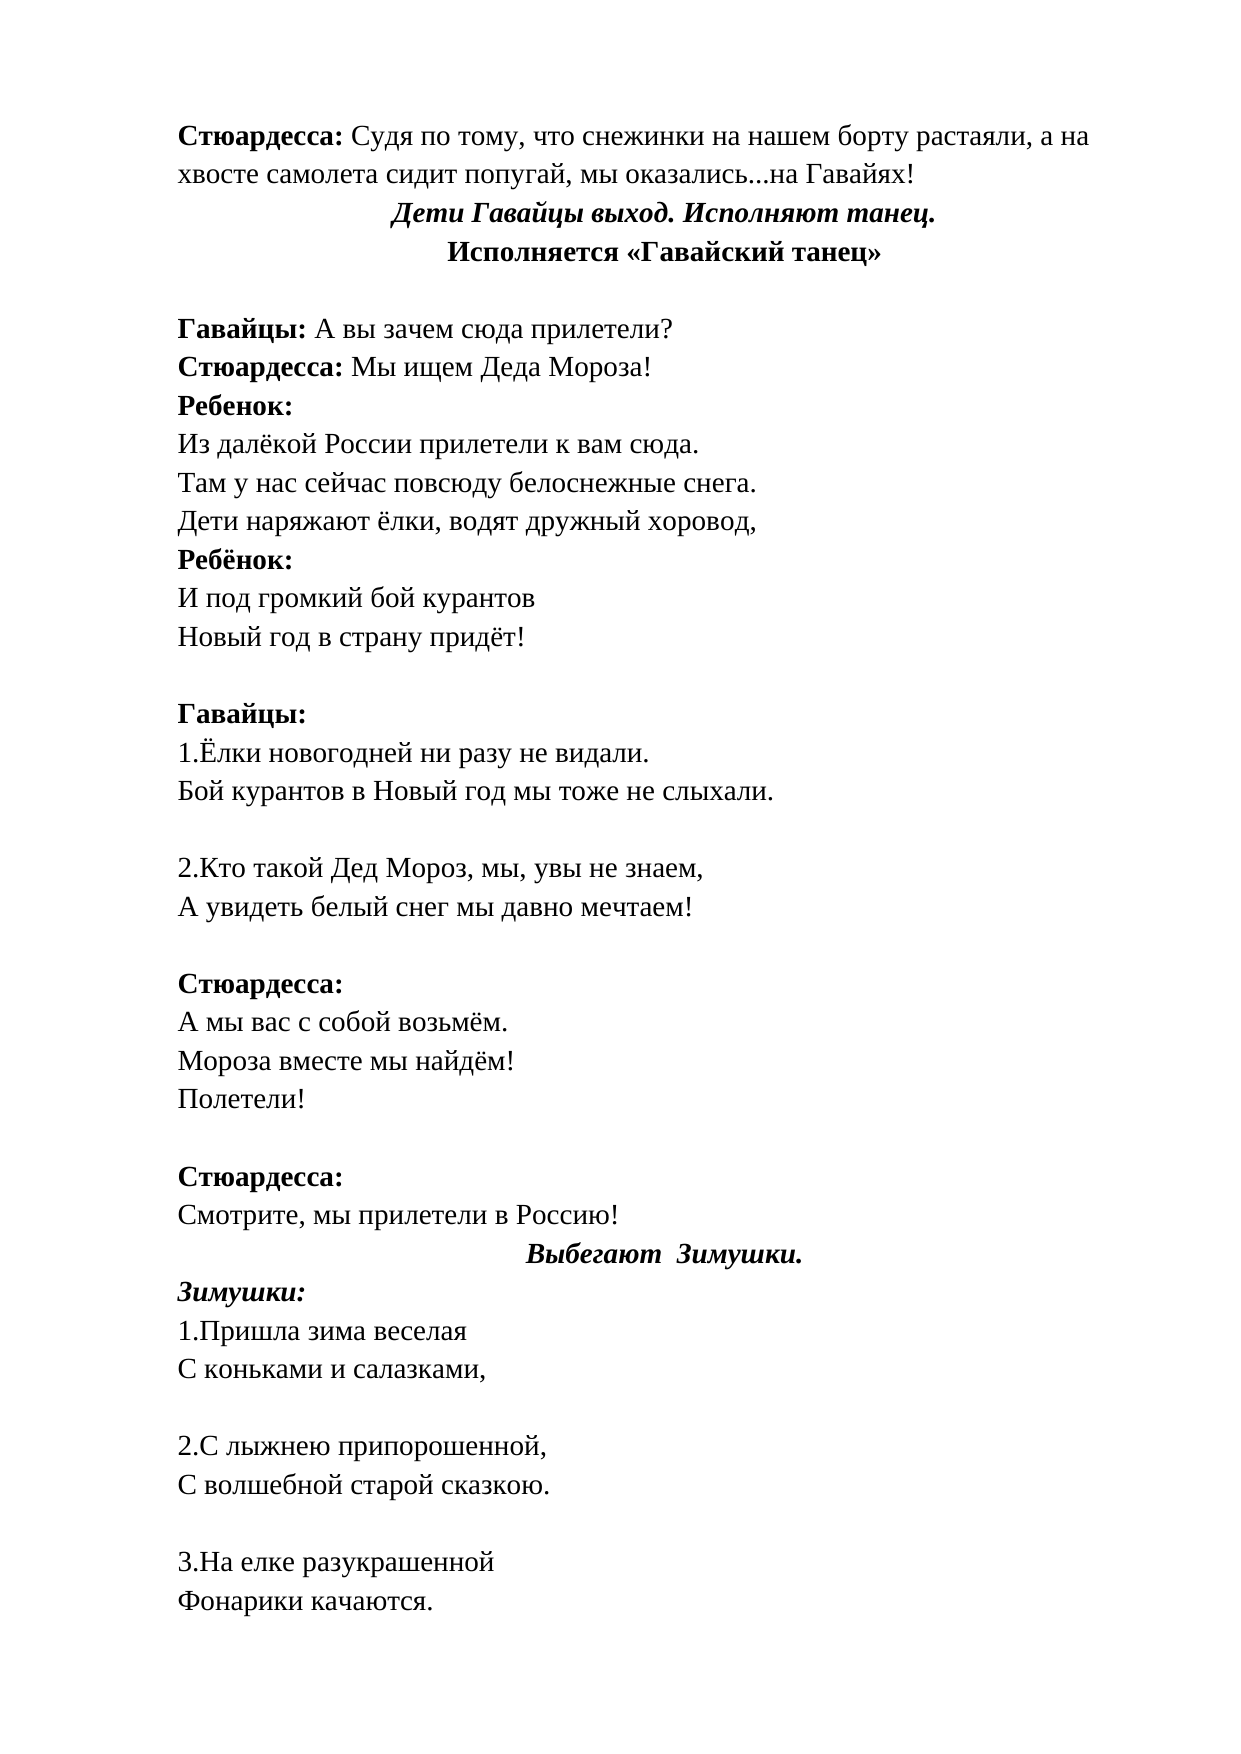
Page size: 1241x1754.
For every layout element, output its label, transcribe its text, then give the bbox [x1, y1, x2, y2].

text А мы вас с собой возьмём. [177, 1004, 1152, 1038]
text 2.С лыжнею припорошенной, [177, 1428, 1152, 1462]
text 1.Ёлки новогодней ни разу не видали. [177, 735, 1152, 768]
text И под громкий бой курантов [177, 581, 1152, 614]
text 3.На елке разукрашенной [177, 1544, 1152, 1578]
text Гавайцы: А вы зачем сюда прилетели? [177, 311, 1152, 344]
text С коньками и салазками, [177, 1351, 1152, 1385]
text Выбегают Зимушки. [177, 1236, 1152, 1269]
text Мороза вместе мы найдём! [177, 1043, 1152, 1077]
text Исполняется «Гавайский танец» [177, 234, 1152, 267]
text Бой курантов в Новый год мы тоже не слыхали. [177, 773, 1152, 807]
text Полетели! [177, 1082, 1152, 1115]
text Ребёнок: [177, 542, 1152, 576]
text Стюардесса: [177, 966, 1152, 999]
text Смотрите, мы прилетели в Россию! [177, 1197, 1152, 1231]
text Ребенок: [177, 388, 1152, 421]
text Гавайцы: [177, 696, 1152, 730]
text Там у нас сейчас повсюду белоснежные снега. [177, 465, 1152, 498]
text Дети наряжают ёлки, водят дружный хоровод, [177, 503, 1152, 537]
text Стюардесса: Судя по тому, что снежинки на нашем борту растаяли, а на хвосте самолета сидит попугай, мы оказались...на Гавайях! [177, 118, 1152, 190]
text 1.Пришла зима веселая [177, 1313, 1152, 1346]
text Стюардесса: [177, 1159, 1152, 1192]
text А увидеть белый снег мы давно мечтаем! [177, 889, 1152, 922]
text Дети Гавайцы выход. Исполняют танец. [177, 195, 1152, 229]
text 2.Кто такой Дед Мороз, мы, увы не знаем, [177, 850, 1152, 884]
text Из далёкой России прилетели к вам сюда. [177, 426, 1152, 460]
text С волшебной старой сказкою. [177, 1467, 1152, 1501]
text Новый год в страну придёт! [177, 619, 1152, 653]
text Зимушки: [177, 1274, 1152, 1308]
text Стюардесса: Мы ищем Деда Мороза! [177, 349, 1152, 383]
text Фонарики качаются. [177, 1583, 1152, 1616]
